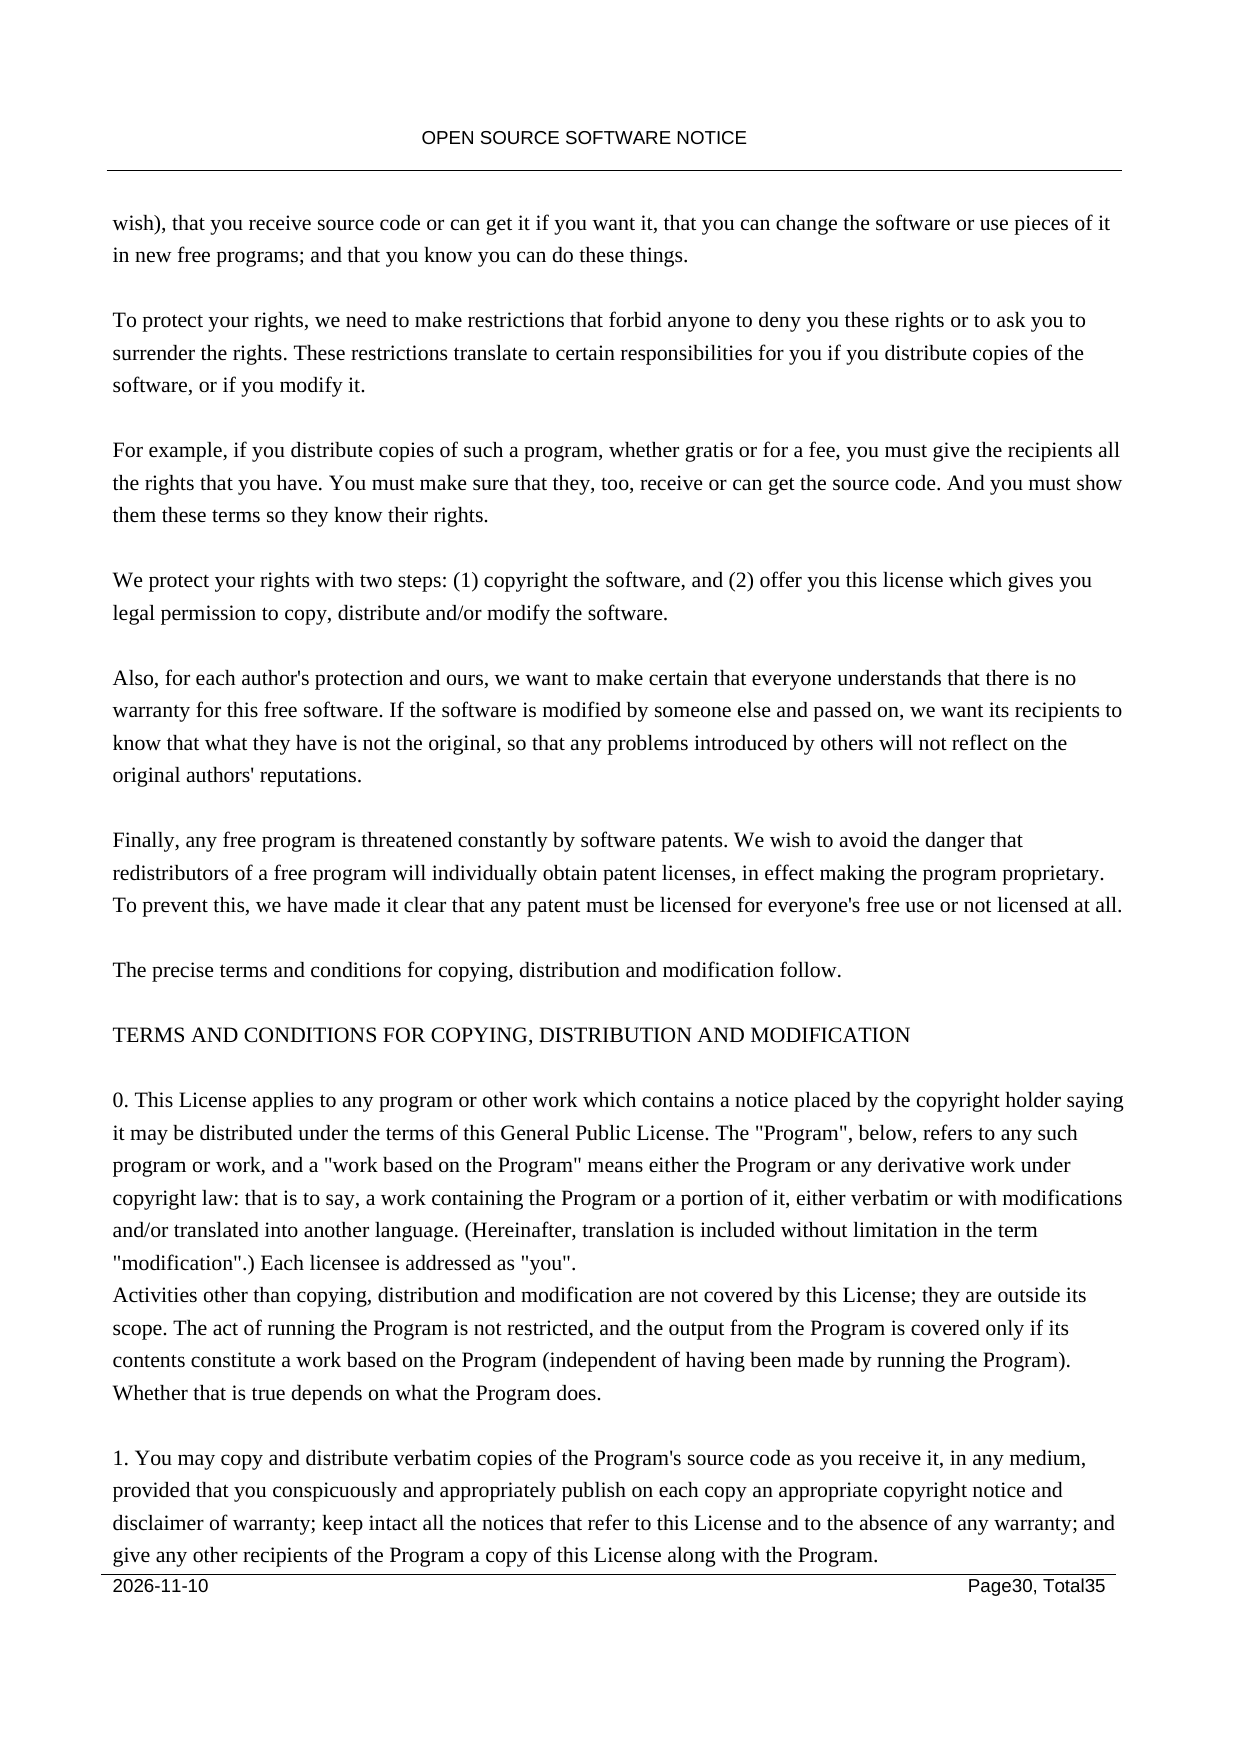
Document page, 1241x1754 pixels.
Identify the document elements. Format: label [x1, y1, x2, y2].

text [112, 206, 1128, 1571]
